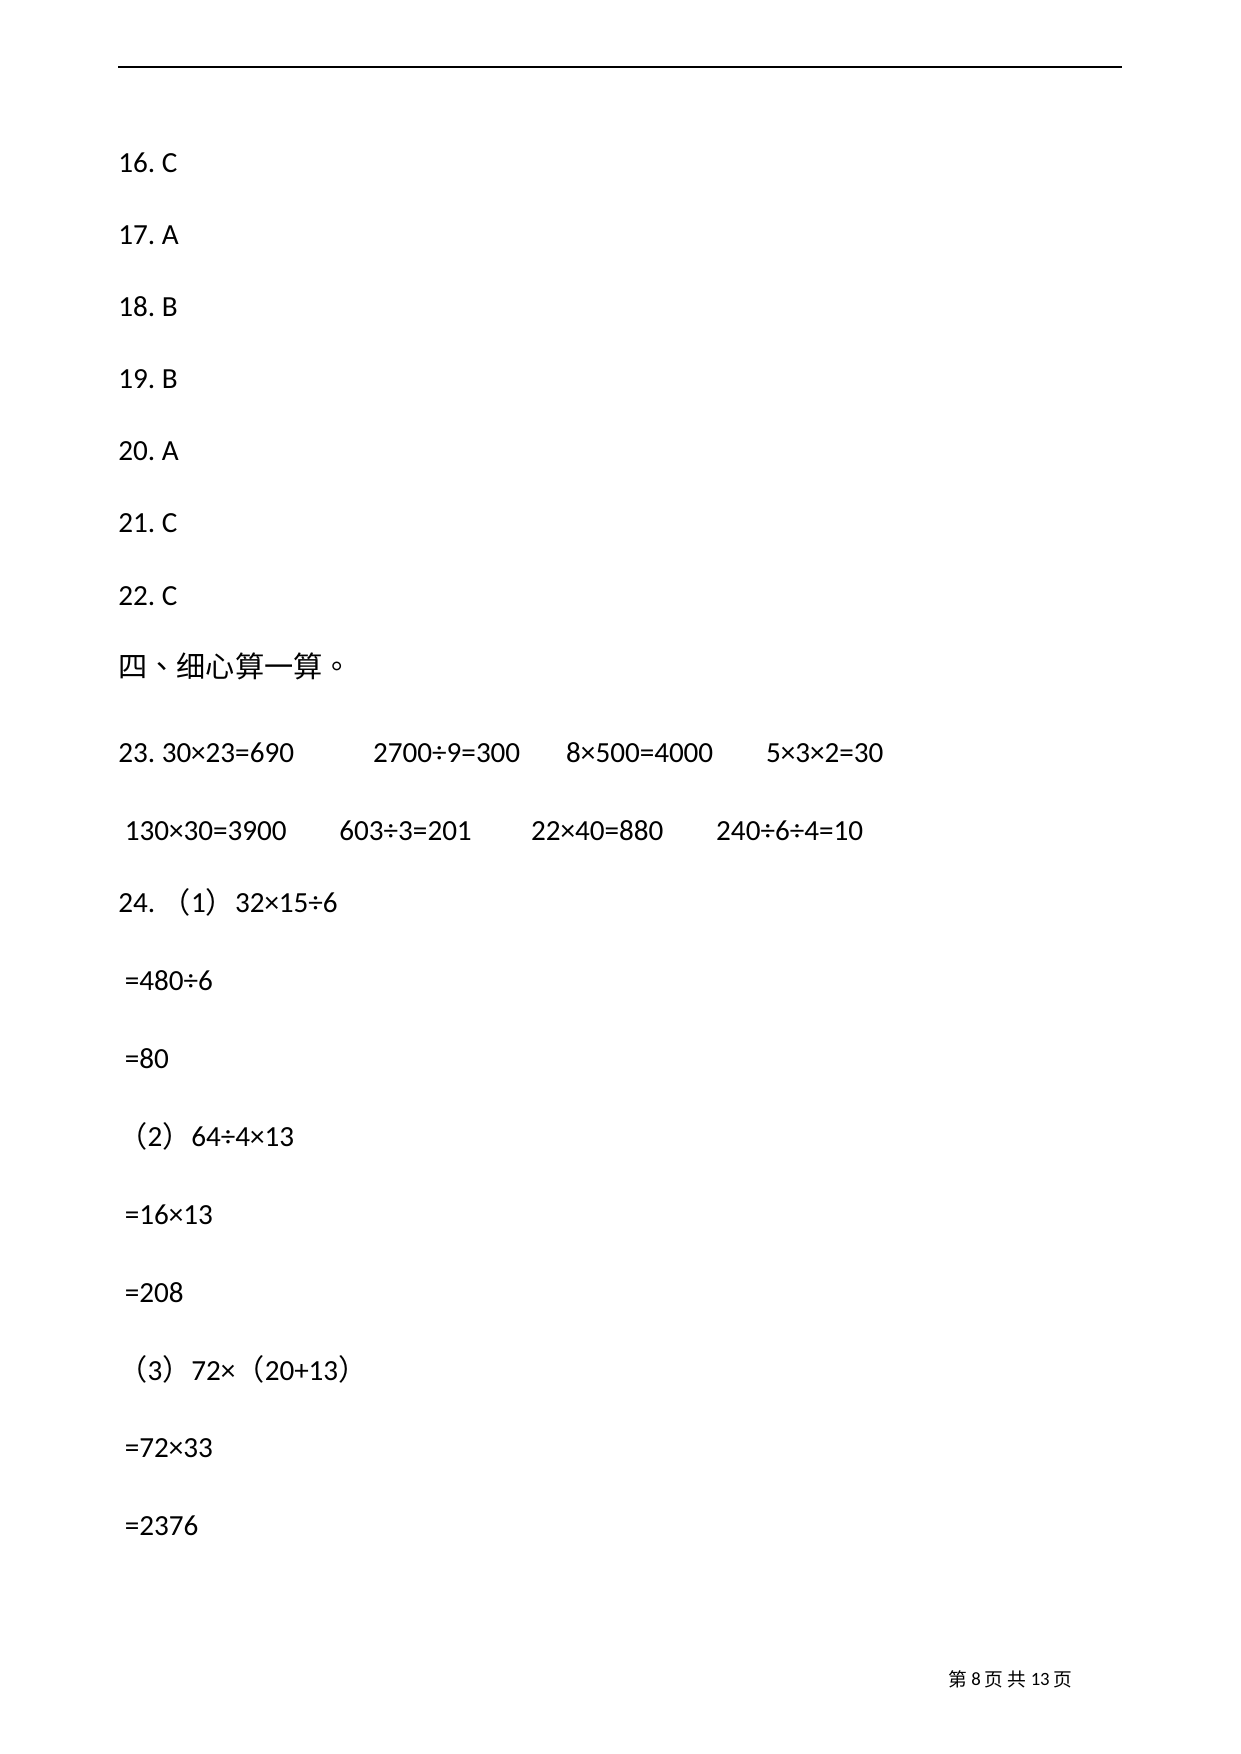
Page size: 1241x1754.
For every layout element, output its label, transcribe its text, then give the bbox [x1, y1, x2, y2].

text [118, 869, 1122, 1558]
text 19. B [118, 346, 1122, 411]
text 四、细心算一算。 [118, 634, 1122, 699]
text 16. C [118, 129, 1122, 194]
text 17. A [118, 202, 1122, 267]
text 20. A [118, 418, 1122, 483]
text 18. B [118, 274, 1122, 339]
text 22. C [118, 562, 1122, 627]
text 21. C [118, 490, 1122, 555]
text 23. 30×23=690 2700÷9=300 8×500=4000 5×3×2=30 130×30=3900 603÷3=201 22×40=880 240÷6÷4=10 [118, 719, 1122, 862]
